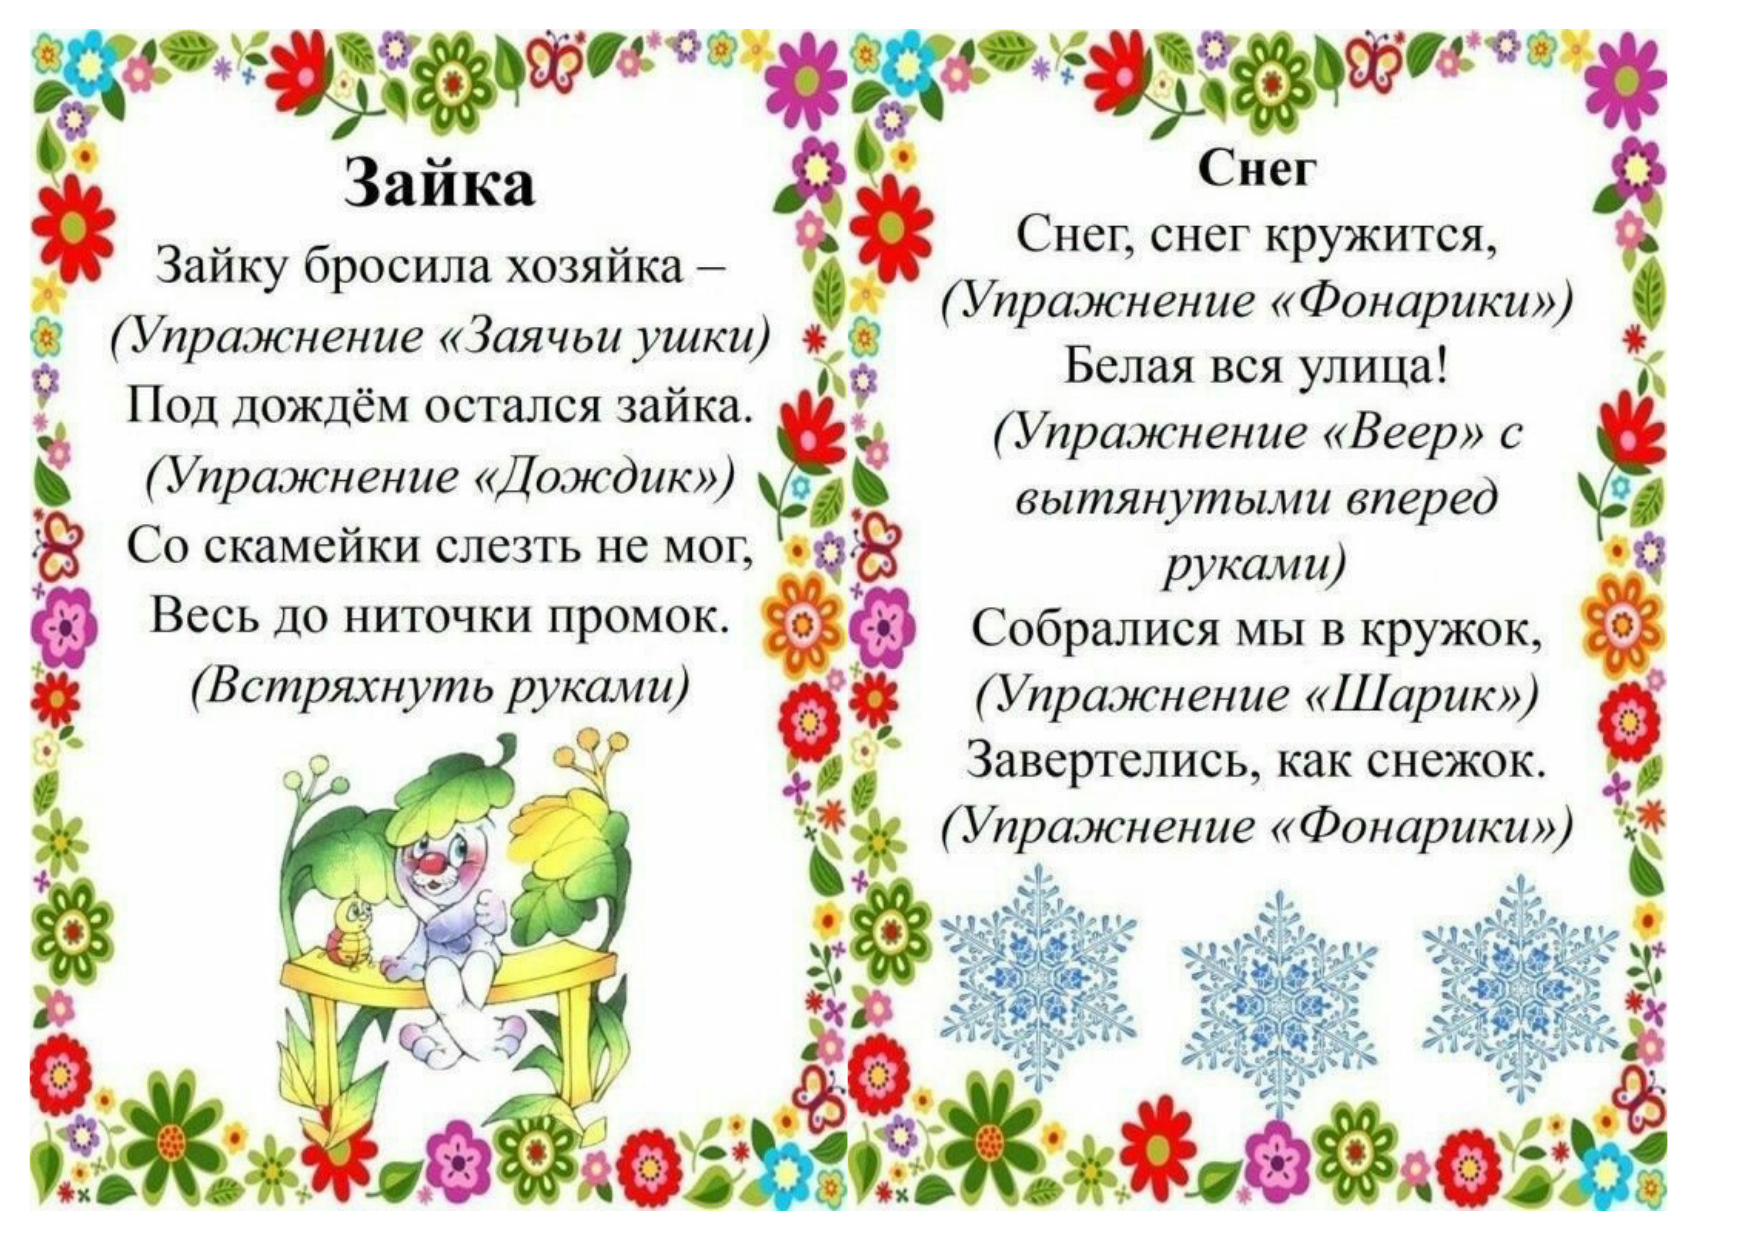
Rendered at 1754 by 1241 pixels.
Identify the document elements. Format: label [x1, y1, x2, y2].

picture [29, 29, 1668, 1211]
